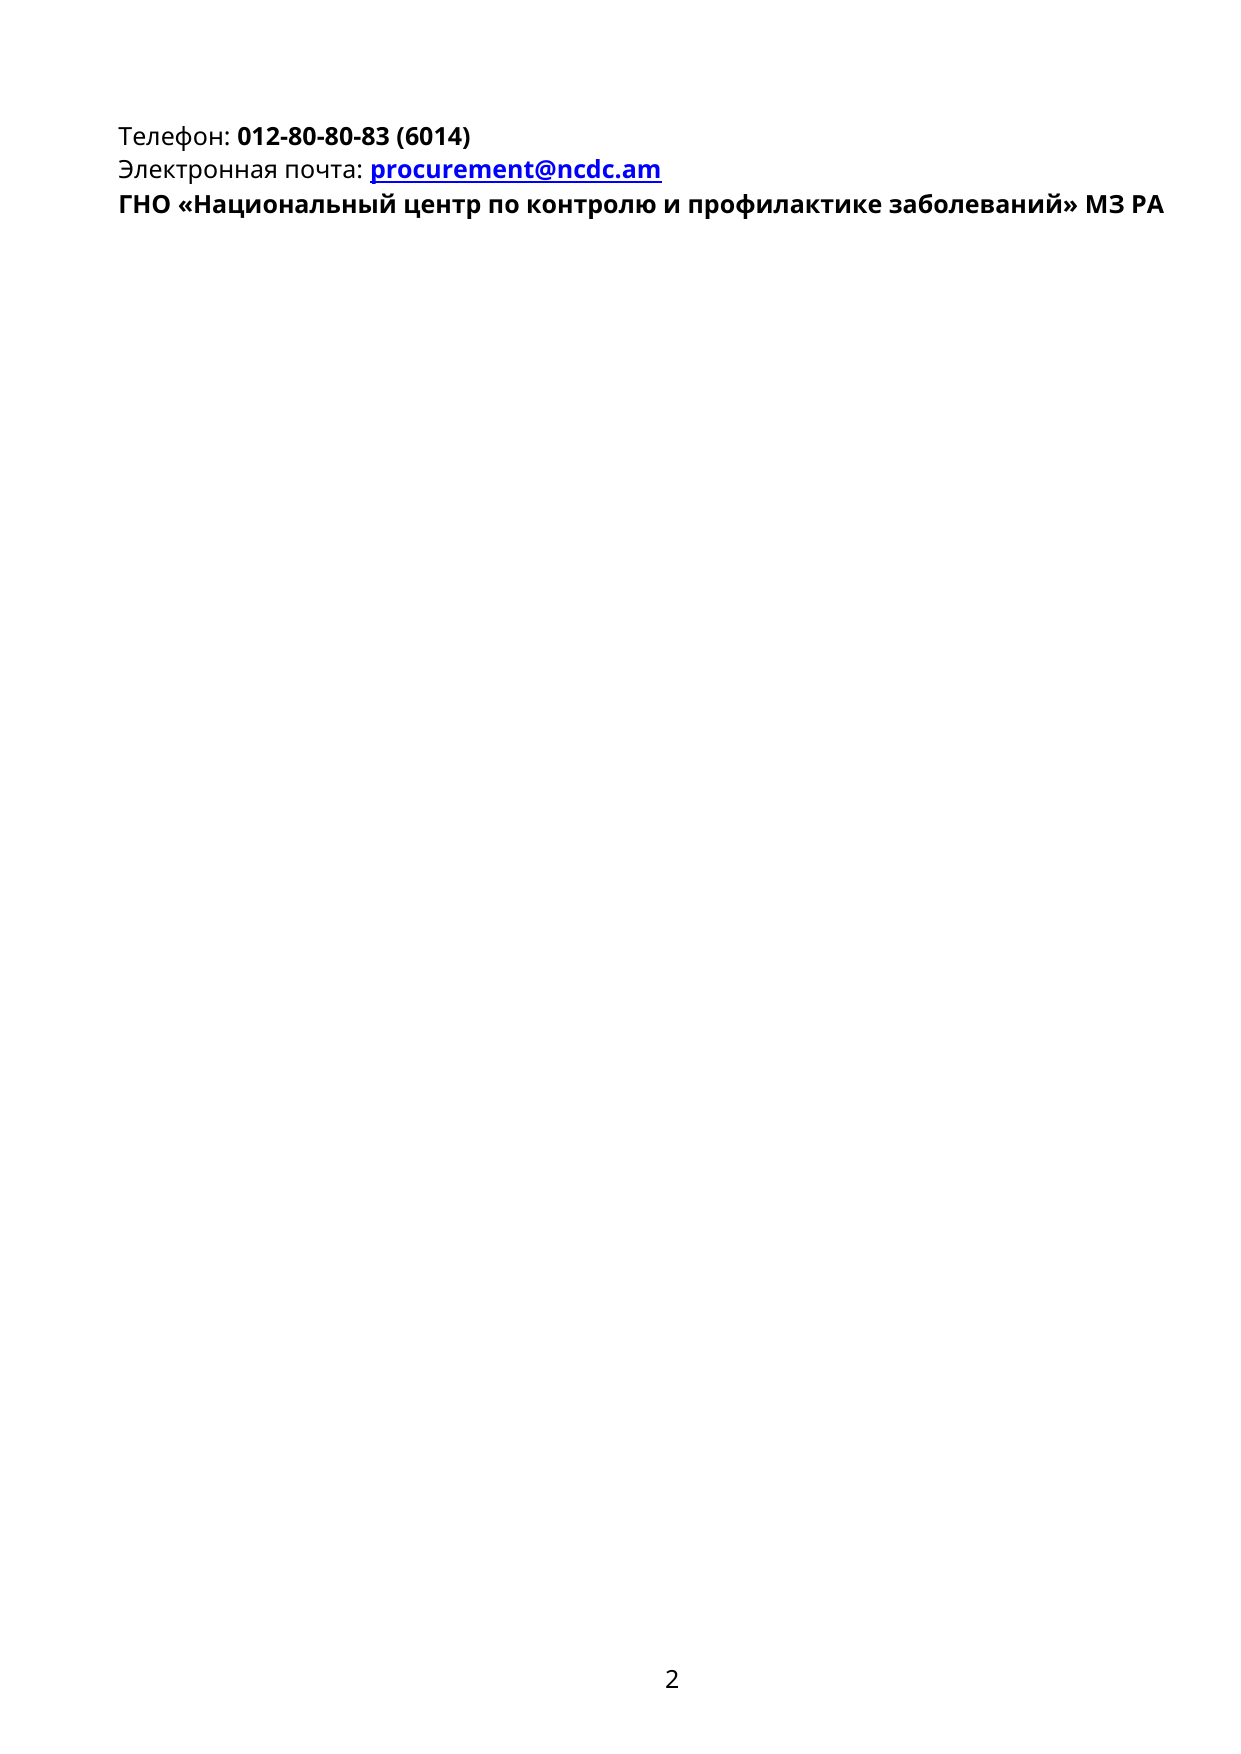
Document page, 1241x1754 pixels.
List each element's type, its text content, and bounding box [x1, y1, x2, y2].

text Телефон: 012-80-80-83 (6014) [118, 118, 1167, 152]
text ГНО «Национальный центр по контролю и профилактике заболеваний» МЗ РА [118, 186, 1167, 220]
text Электронная почта: procurement@ncdc.am [118, 152, 1167, 186]
